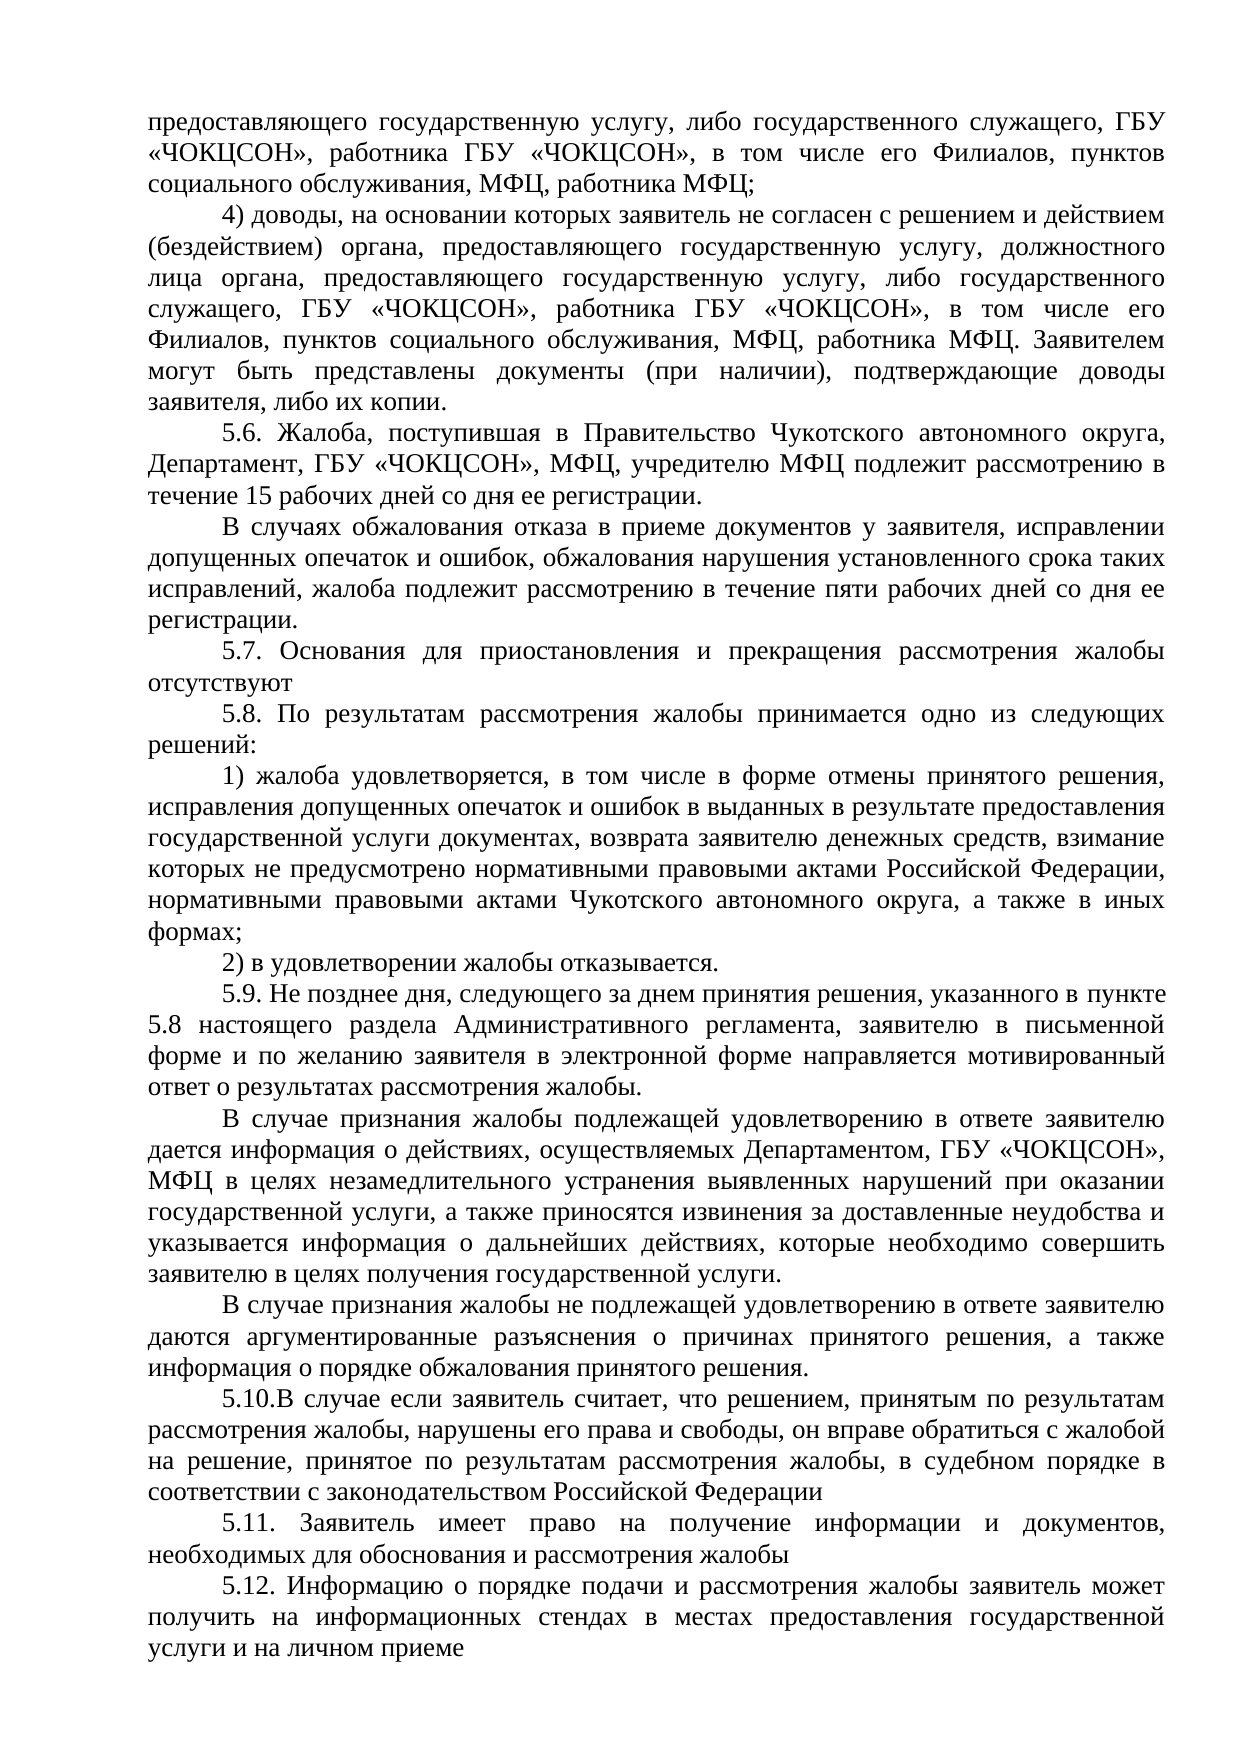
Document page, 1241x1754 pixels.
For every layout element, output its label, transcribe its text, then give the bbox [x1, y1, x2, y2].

text 5.11. Заявитель имеет право на получение информации и документов, необходимых для обоснования и рассмотрения жалобы [148, 1507, 1166, 1569]
text 5.7. Основания для приостановления и прекращения рассмотрения жалобы отсутствуют [148, 634, 1166, 697]
text 5.8. По результатам рассмотрения жалобы принимается одно из следующих решений: [148, 697, 1166, 759]
text В случае признания жалобы подлежащей удовлетворению в ответе заявителю дается информация о действиях, осуществляемых Департаментом, ГБУ «ЧОКЦСОН», МФЦ в целях незамедлительного устранения выявленных нарушений при оказании государственной услуги, а также приносятся извинения за доставленные неудобства и указывается информация о дальнейших действиях, которые необходимо совершить заявителю в целях получения государственной услуги. [148, 1102, 1166, 1288]
text В случае признания жалобы не подлежащей удовлетворению в ответе заявителю даются аргументированные разъяснения о причинах принятого решения, а также информация о порядке обжалования принятого решения. [148, 1288, 1166, 1382]
text 2) в удовлетворении жалобы отказывается. [148, 946, 1166, 977]
text 5.6. Жалоба, поступившая в Правительство Чукотского автономного округа, Департамент, ГБУ «ЧОКЦСОН», МФЦ, учредителю МФЦ подлежит рассмотрению в течение 15 рабочих дней со дня ее регистрации. [148, 416, 1166, 510]
text 5.12. Информацию о порядке подачи и рассмотрения жалобы заявитель может получить на информационных стендах в местах предоставления государственной услуги и на личном приеме [148, 1569, 1166, 1662]
text В случаях обжалования отказа в приеме документов у заявителя, исправлении допущенных опечаток и ошибок, обжалования нарушения установленного срока таких исправлений, жалоба подлежит рассмотрению в течение пяти рабочих дней со дня ее регистрации. [148, 510, 1166, 634]
text 5.9. Не позднее дня, следующего за днем принятия решения, указанного в пункте 5.8 настоящего раздела Административного регламента, заявителю в письменной форме и по желанию заявителя в электронной форме направляется мотивированный ответ о результатах рассмотрения жалобы. [148, 977, 1166, 1102]
text 5.10.В случае если заявитель считает, что решением, принятым по результатам рассмотрения жалобы, нарушены его права и свободы, он вправе обратиться с жалобой на решение, принятое по результатам рассмотрения жалобы, в судебном порядке в соответствии с законодательством Российской Федерации [148, 1382, 1166, 1507]
text 1) жалоба удовлетворяется, в том числе в форме отмены принятого решения, исправления допущенных опечаток и ошибок в выданных в результате предоставления государственной услуги документах, возврата заявителю денежных средств, взимание которых не предусмотрено нормативными правовыми актами Российской Федерации, нормативными правовыми актами Чукотского автономного округа, а также в иных формах; [148, 759, 1166, 946]
text 4) доводы, на основании которых заявитель не согласен с решением и действием (бездействием) органа, предоставляющего государственную услугу, должностного лица органа, предоставляющего государственную услугу, либо государственного служащего, ГБУ «ЧОКЦСОН», работника ГБУ «ЧОКЦСОН», в том числе его Филиалов, пунктов социального обслуживания, МФЦ, работника МФЦ. Заявителем могут быть представлены документы (при наличии), подтверждающие доводы заявителя, либо их копии. [148, 198, 1166, 416]
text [148, 105, 1166, 198]
